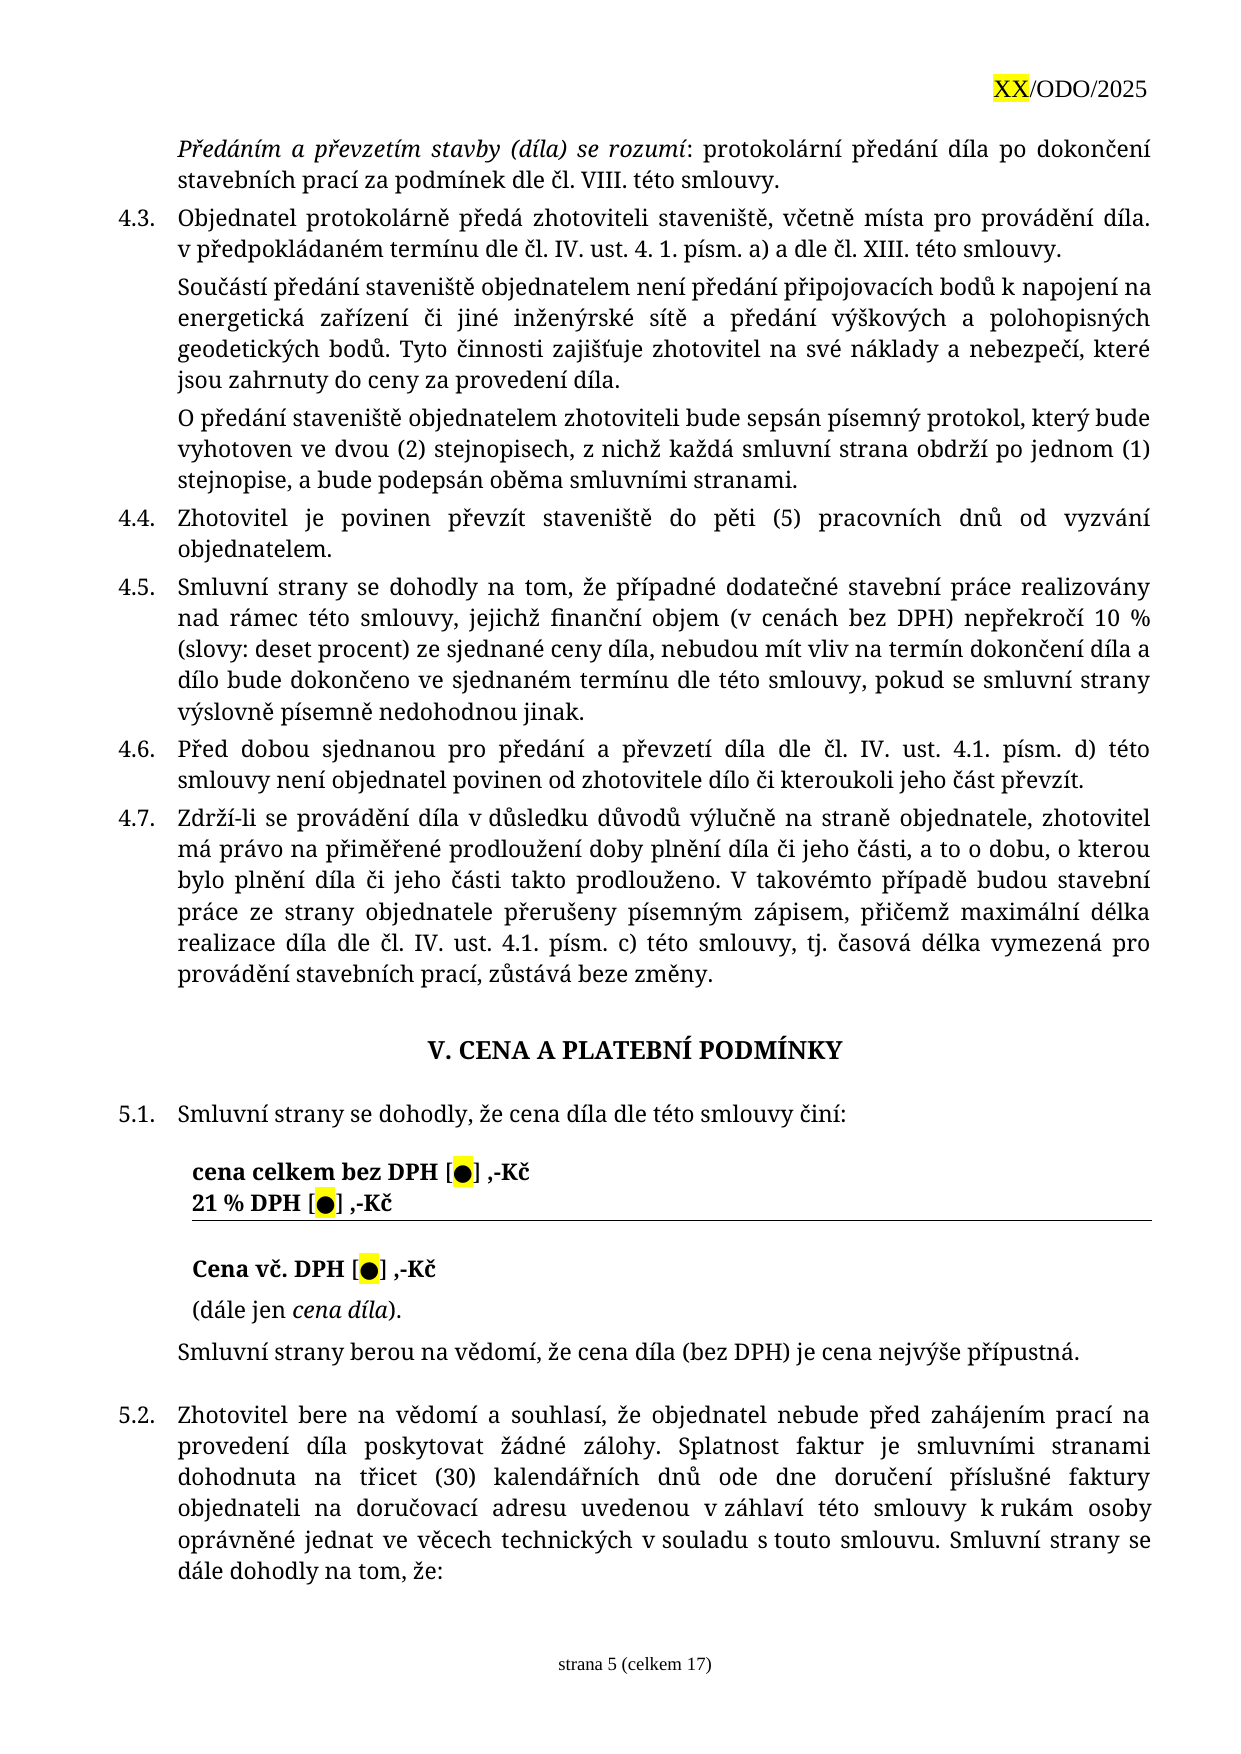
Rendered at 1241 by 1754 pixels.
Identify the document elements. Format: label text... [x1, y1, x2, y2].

list Smluvní strany se dohodly, že cena díla dle této smlouvy činí: [118, 1098, 1152, 1129]
list Zhotovitel je povinen převzít staveniště do pěti (5) pracovních dnů od vyzvání objednatelem. [118, 502, 1152, 564]
text Smluvní strany berou na vědomí, že cena díla (bez DPH) je cena nejvýše přípustná. [177, 1336, 1152, 1367]
list Zdrží-li se provádění díla v důsledku důvodů výlučně na straně objednatele, zhotovitel má právo na přiměřené prodloužení doby plnění díla či jeho části, a to o dobu, o kterou bylo plnění díla či jeho části takto prodlouženo. V takovémto případě budou stavební práce ze strany objednatele přerušeny písemným zápisem, přičemž maximální délka realizace díla dle čl. IV. ust. 4.1. písm. c) této smlouvy, tj. časová délka vymezená pro provádění stavebních prací, zůstává beze změny. [118, 802, 1152, 989]
text Součástí předání staveniště objednatelem není předání připojovacích bodů k napojení na energetická zařízení či jiné inženýrské sítě a předání výškových a polohopisných geodetických bodů. Tyto činnosti zajišťuje zhotovitel na své náklady a nebezpečí, které jsou zahrnuty do ceny za provedení díla. [177, 270, 1152, 395]
text Předáním a převzetím stavby (díla) se rozumí: protokolární předání díla po dokončení stavebních prací za podmínek dle čl. VIII. této smlouvy. [177, 133, 1152, 195]
list Objednatel protokolárně předá zhotoviteli staveniště, včetně místa pro provádění díla. v předpokládaném termínu dle čl. IV. ust. 4. 1. písm. a) a dle čl. XIII. této smlouvy. [118, 202, 1152, 264]
list Cena vč. DPH [●] ,-Kč [192, 1253, 359, 1284]
text V. CENA A PLATEBNÍ PODMÍNKY [118, 1033, 1152, 1067]
list Před dobou sjednanou pro předání a převzetí díla dle čl. IV. ust. 4.1. písm. d) této smlouvy není objednatel povinen od zhotovitele dílo či kteroukoli jeho část převzít. [118, 733, 1152, 795]
list cena celkem bez DPH [●] ,-Kč [192, 1156, 453, 1187]
list Smluvní strany se dohodly na tom, že případné dodatečné stavební práce realizovány nad rámec této smlouvy, jejichž finanční objem (v cenách bez DPH) nepřekročí 10 % (slovy: deset procent) ze sjednané ceny díla, nebudou mít vliv na termín dokončení díla a dílo bude dokončeno ve sjednaném termínu dle této smlouvy, pokud se smluvní strany výslovně písemně nedohodnou jinak. [118, 570, 1152, 727]
text O předání staveniště objednatelem zhotoviteli bude sepsán písemný protokol, který bude vyhotoven ve dvou (2) stejnopisech, z nichž každá smluvní strana obdrží po jednom (1) stejnopise, a bude podepsán oběma smluvními stranami. [177, 402, 1152, 495]
list Zhotovitel bere na vědomí a souhlasí, že objednatel nebude před zahájením prací na provedení díla poskytovat žádné zálohy. Splatnost faktur je smluvními stranami dohodnuta na třicet (30) kalendářních dnů ode dne doručení příslušné faktury objednateli na doručovací adresu uvedenou v záhlaví této smlouvy k rukám osoby oprávněné jednat ve věcech technických v souladu s touto smlouvu. Smluvní strany se dále dohodly na tom, že: [118, 1398, 1152, 1586]
list cena celkem bez DPH [●] ,-Kč [473, 1156, 1152, 1187]
list 21 % DPH [●] ,-Kč [192, 1187, 1152, 1220]
text (dále jen cena díla). [192, 1294, 1152, 1326]
list Cena vč. DPH [●] ,-Kč [379, 1253, 1152, 1284]
